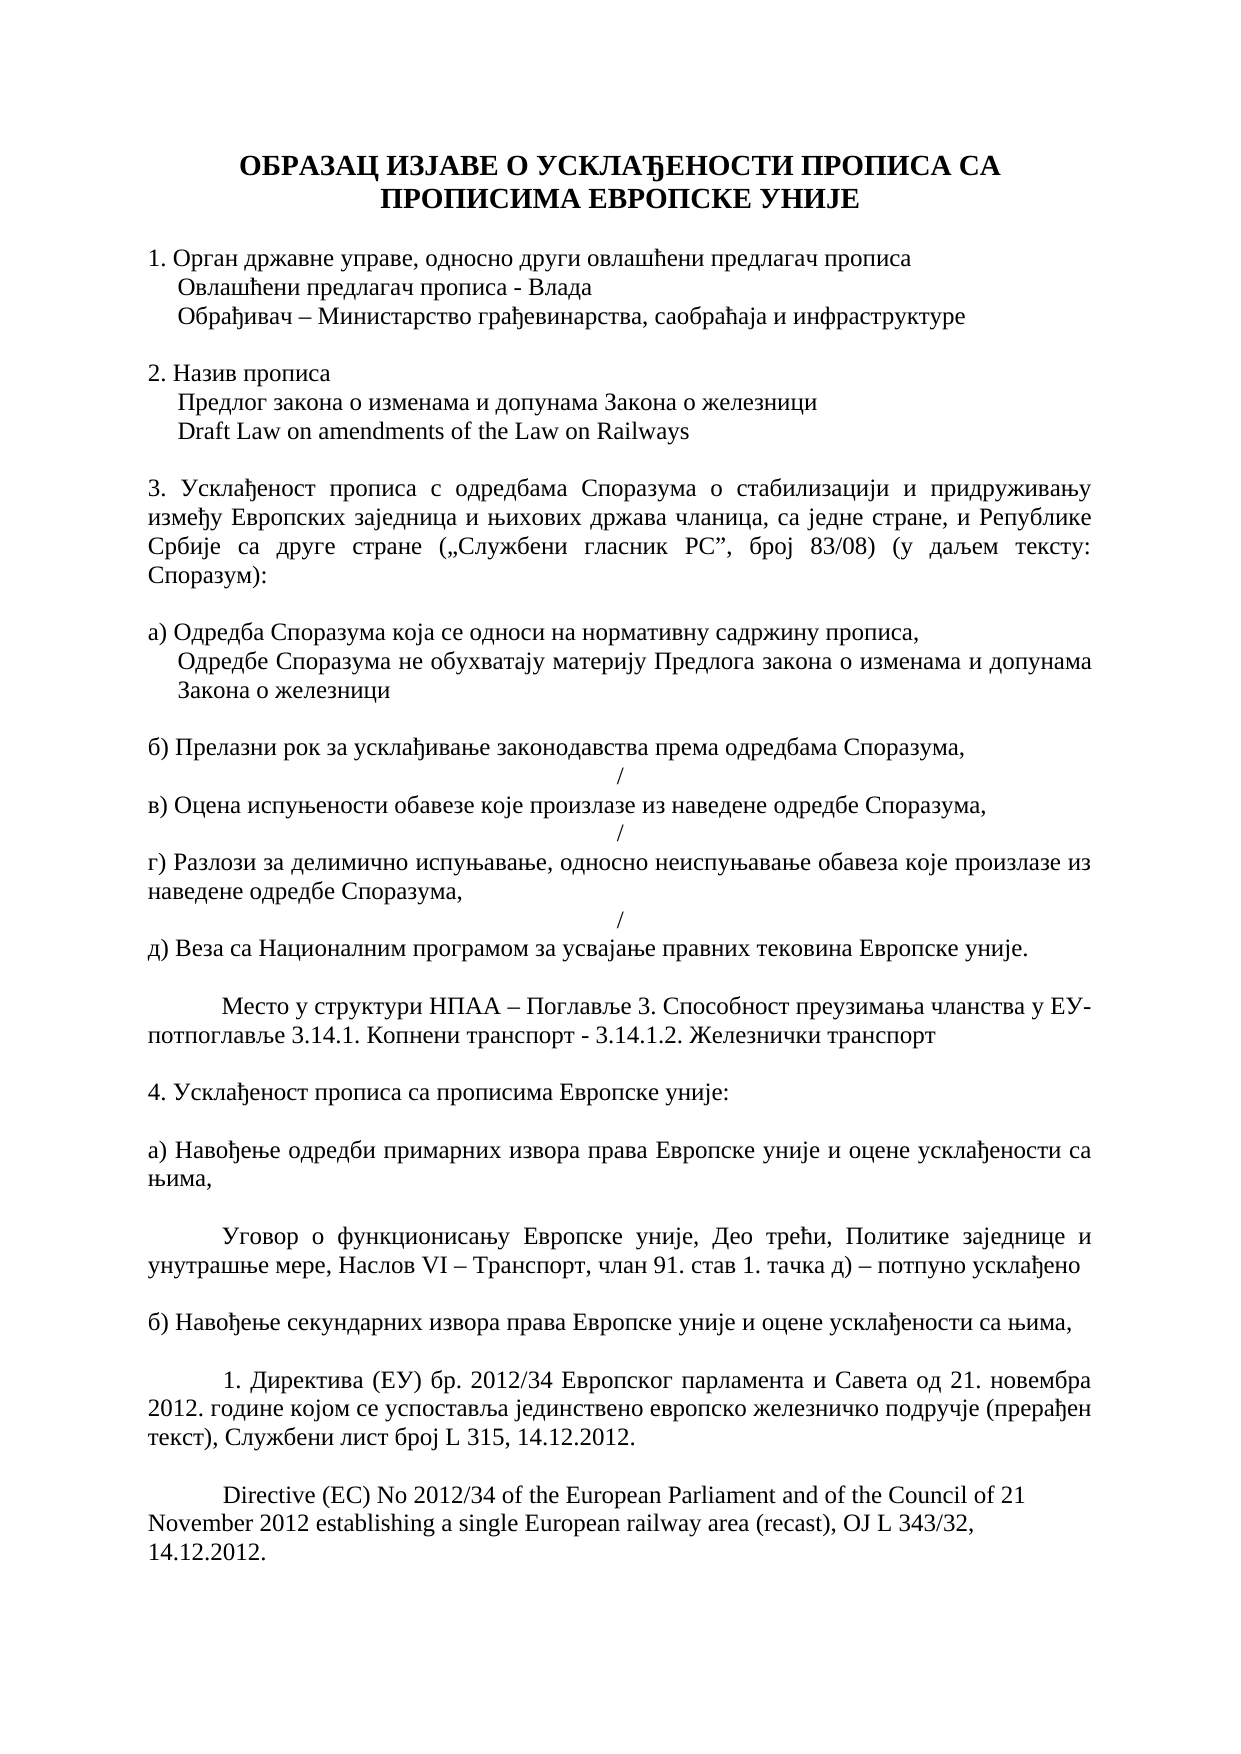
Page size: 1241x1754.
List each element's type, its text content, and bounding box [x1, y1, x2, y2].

text Обрађивач – Министарство грађевинарства, саобраћаја и инфраструктуре [177, 301, 1093, 330]
text а) Навођење одредби примарних извора права Европске уније и оцене усклађености са њима, [148, 1135, 1093, 1192]
text 3. Усклађеност прописа с одредбама Споразума о стабилизацији и придруживању између Европских заједница и њихових држава чланица, са једне стране, и Републике Србије са друге стране („Службени гласник РС”, број 83/08) (у даљем тексту: Споразум): [148, 473, 1093, 588]
text а) Одредба Споразума која се односи на нормативну садржину прописа, [148, 617, 1093, 646]
text Овлашћени предлагач прописа - Влада [177, 272, 1093, 301]
text / [148, 761, 1093, 790]
text б) Навођење секундарних извора права Европске уније и оцене усклађености са њима, [148, 1307, 1093, 1336]
text Directive (EC) No 2012/34 of the European Parliament and of the Council of 21 November 2012 establishing a single European railway area (recast), OJ L 343/32, 14.12.2012. [148, 1480, 1093, 1566]
text / [148, 818, 1093, 847]
text Одредбе Споразума не обухватају материју Предлога закона о изменама и допунама Закона о железници [177, 646, 1093, 703]
text 2. Назив прописа [148, 358, 1093, 387]
text г) Разлози за делимично испуњавање, односно неиспуњавање обавеза које произлазе из наведене одредбе Споразума, [148, 847, 1093, 905]
text / [148, 905, 1093, 933]
text б) Прелазни рок за усклађивање законодавства према одредбама Споразума, [148, 732, 1093, 761]
text Предлог закона о изменама и допунама Закона о железници [177, 387, 1093, 416]
text Draft Law on amendments оf the Law on Railways [177, 416, 1093, 445]
text Уговор о функционисању Европске уније, Део трећи, Политике заједнице и унутрашње мере, Наслов VI – Транспорт, члан 91. став 1. тачка д) – потпуно усклађено [148, 1221, 1093, 1278]
text 1. Директива (ЕУ) бр. 2012/34 Европског парламента и Савета од 21. новембра 2012. године којом се успоставља јединствено европско железничко подручје (прерађен текст), Службени лист број L 315, 14.12.2012. [148, 1365, 1093, 1451]
text 1. Орган државне управе, односно други овлашћени предлагач прописа [148, 243, 1093, 272]
text д) Веза са Националним програмом за усвајање правних тековина Европске уније. [148, 933, 1093, 962]
text 4. Усклађеност прописа са прописима Европске уније: [148, 1077, 1093, 1106]
text ОБРАЗАЦ ИЗЈАВЕ О УСКЛАЂЕНОСТИ ПРОПИСА СА ПРОПИСИМА ЕВРОПСКЕ УНИЈЕ [148, 148, 1093, 215]
text Место у структури НПAA – Поглавље 3. Способност преузимања чланства у ЕУ- потпоглавље 3.14.1. Копнени транспорт - 3.14.1.2. Железнички транспорт [148, 991, 1093, 1048]
text в) Оцена испуњености обавезе које произлазе из наведене одредбе Споразума, [148, 790, 1093, 818]
